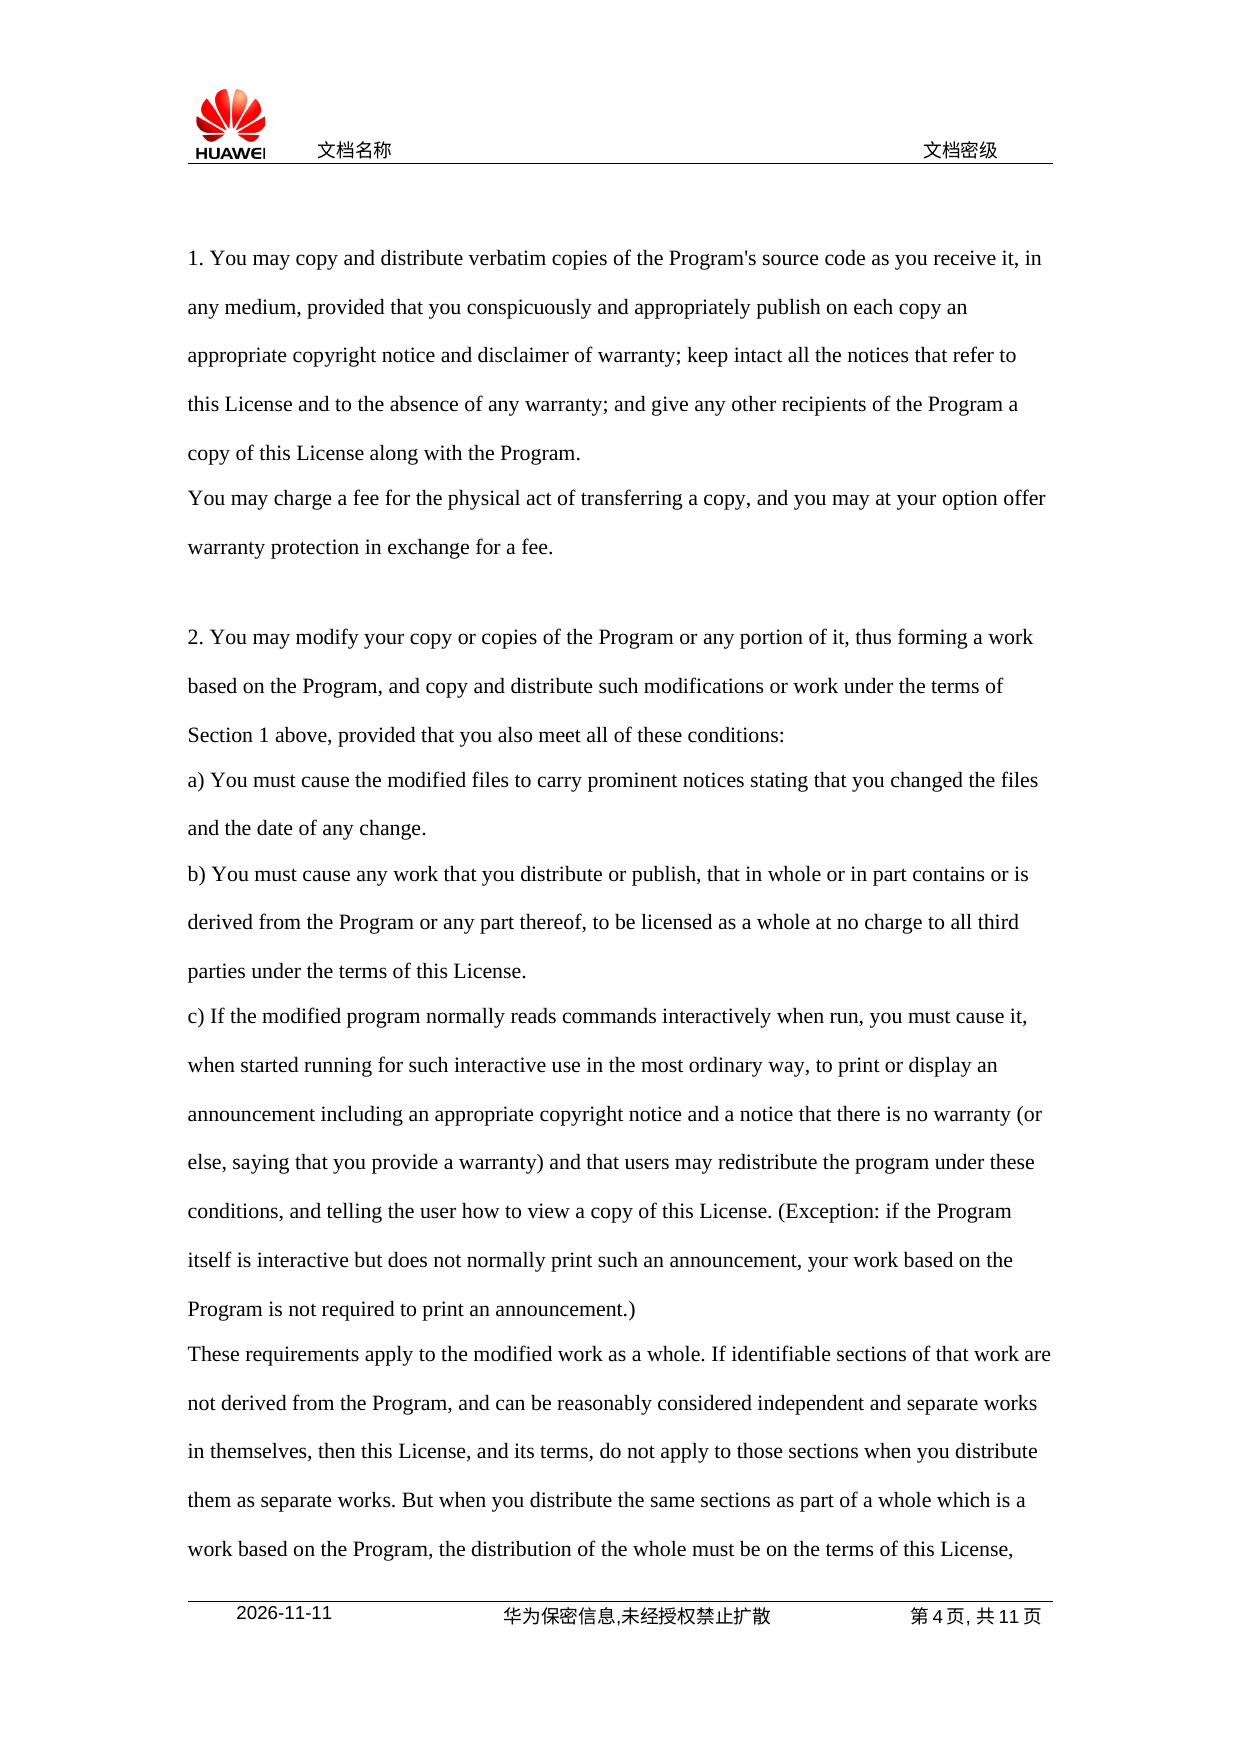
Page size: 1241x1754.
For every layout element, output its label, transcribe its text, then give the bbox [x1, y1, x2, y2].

text You may charge a fee for the physical act of transferring a copy, and you may at your option offer warranty protection in exchange for a fee. [187, 481, 1053, 563]
text 2. You may modify your copy or copies of the Program or any portion of it, thus forming a work based on the Program, and copy and distribute such modifications or work under the terms of Section 1 above, provided that you also meet all of these conditions: [187, 620, 1053, 750]
picture [196, 89, 265, 159]
text 1. You may copy and distribute verbatim copies of the Program's source code as you receive it, in any medium, provided that you conspicuously and appropriately publish on each copy an appropriate copyright notice and disclaimer of warranty; keep intact all the notices that refer to this License and to the absence of any warranty; and give any other recipients of the Program a copy of this License along with the Program. [187, 241, 1053, 469]
text c) If the modified program normally reads commands interactively when run, you must cause it, when started running for such interactive use in the most ordinary way, to print or display an announcement including an appropriate copyright notice and a notice that there is no warranty (or else, saying that you provide a warranty) and that users may redistribute the program under these conditions, and telling the user how to view a copy of this License. (Exception: if the Program itself is interactive but does not normally print such an announcement, your work based on the Program is not required to print an announcement.) [187, 999, 1053, 1324]
text b) You must cause any work that you distribute or publish, that in whole or in part contains or is derived from the Program or any part thereof, to be licensed as a whole at no charge to all third parties under the terms of this License. [187, 857, 1053, 987]
text a) You must cause the modified files to carry prominent notices stating that you changed the files and the date of any change. [187, 763, 1053, 844]
